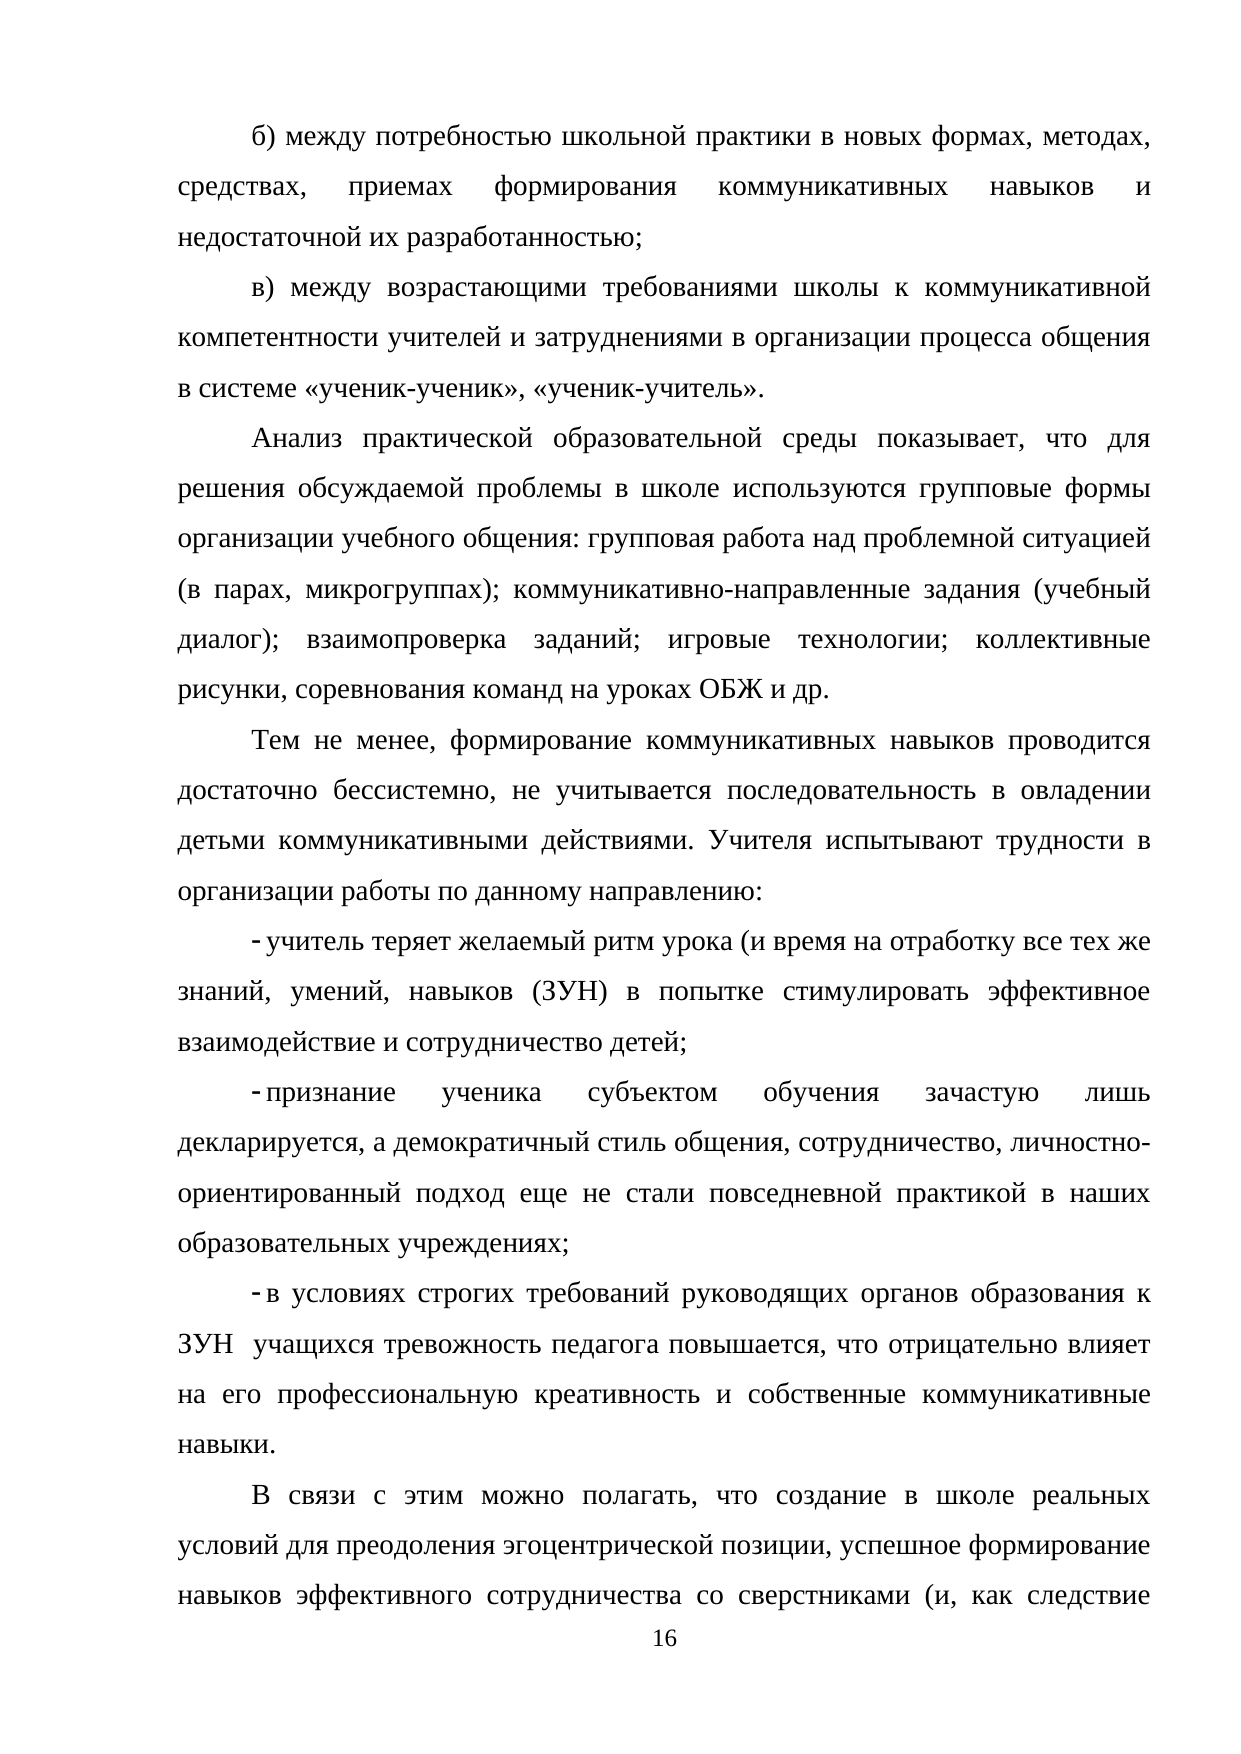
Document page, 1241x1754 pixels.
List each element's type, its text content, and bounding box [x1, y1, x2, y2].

text Тем не менее, формирование коммуникативных навыков проводится достаточно бессистемно, не учитывается последовательность в овладении детьми коммуникативными действиями. Учителя испытывают трудности в организации работы по данному направлению: [177, 722, 1152, 906]
text Анализ практической образовательной среды показывает, что для решения обсуждаемой проблемы в школе используются групповые формы организации учебного общения: групповая работа над проблемной ситуацией (в парах, микрогруппах); коммуникативно-направленные задания (учебный диалог); взаимопроверка заданий; игровые технологии; коллективные рисунки, соревнования команд на уроках ОБЖ и др. [177, 420, 1152, 705]
text в) между возрастающими требованиями школы к коммуникативной компетентности учителей и затруднениями в организации процесса общения в системе «ученик-ученик», «ученик-учитель». [177, 269, 1152, 403]
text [177, 1477, 1152, 1611]
list учитель теряет желаемый ритм урока (и время на отработку все тех же знаний, умений, навыков (ЗУН) в попытке стимулировать эффективное взаимодействие и сотрудничество детей; [177, 923, 1152, 1057]
text б) между потребностью школьной практики в новых формах, методах, средствах, приемах формирования коммуникативных навыков и недостаточной их разработанностью; [177, 118, 1152, 252]
list в условиях строгих требований руководящих органов образования к ЗУН учащихся тревожность педагога повышается, что отрицательно влияет на его профессиональную креативность и собственные коммуникативные навыки. [177, 1276, 1152, 1460]
list признание ученика субъектом обучения зачастую лишь декларируется, а демократичный стиль общения, сотрудничество, личностно-ориентированный подход еще не стали повседневной практикой в наших образовательных учреждениях; [177, 1074, 1152, 1259]
